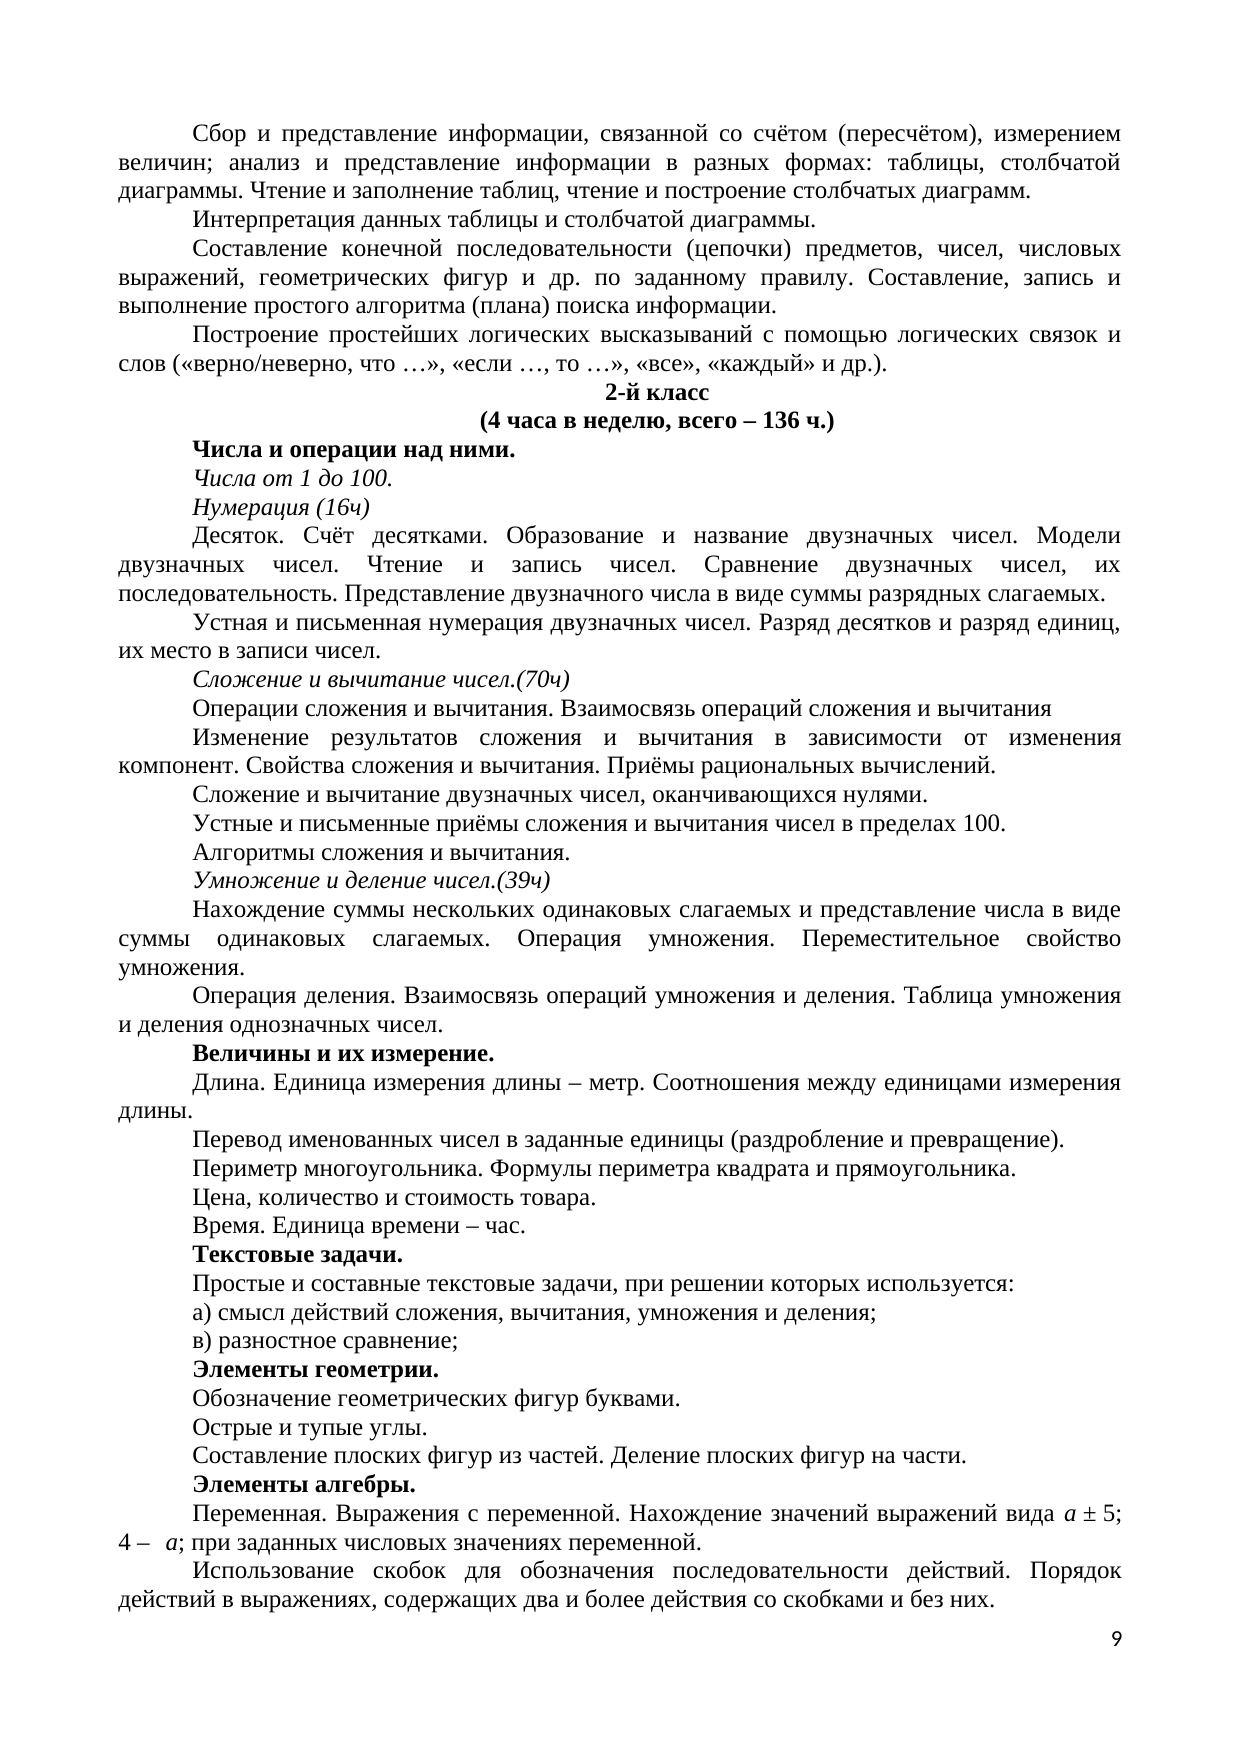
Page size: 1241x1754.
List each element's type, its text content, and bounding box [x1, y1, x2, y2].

text а) смысл действий сложения, вычитания, умножения и деления; [118, 1297, 1122, 1326]
text Простые и составные текстовые задачи, при решении которых используется: [118, 1268, 1122, 1297]
text Операции сложения и вычитания. Взаимосвязь операций сложения и вычитания [118, 693, 1122, 722]
text Числа и операции над ними. [118, 434, 1122, 463]
text Сбор и представление информации, связанной со счётом (пересчётом), измерением величин; анализ и представление информации в разных формах: таблицы, столбчатой диаграммы. Чтение и заполнение таблиц, чтение и построение столбчатых диаграмм. [118, 118, 1122, 204]
text Использование скобок для обозначения последовательности действий. Порядок действий в выражениях, содержащих два и более действия со скобками и без них. [118, 1556, 1122, 1613]
text Сложение и вычитание двузначных чисел, оканчивающихся нулями. [118, 779, 1122, 808]
text Устная и письменная нумерация двузначных чисел. Разряд десятков и разряд единиц, их место в записи чисел. [118, 607, 1122, 664]
text Величины и их измерение. [118, 1038, 1122, 1067]
text Периметр многоугольника. Формулы периметра квадрата и прямоугольника. [118, 1153, 1122, 1182]
text Сложение и вычитание чисел.(70ч) [118, 664, 1122, 693]
text Устные и письменные приёмы сложения и вычитания чисел в пределах 100. [118, 808, 1122, 837]
text Элементы алгебры. [118, 1469, 1122, 1498]
text Перевод именованных чисел в заданные единицы (раздробление и превращение). [118, 1124, 1122, 1153]
text Текстовые задачи. [118, 1239, 1122, 1268]
text Изменение результатов сложения и вычитания в зависимости от изменения компонент. Свойства сложения и вычитания. Приёмы рациональных вычислений. [118, 722, 1122, 779]
text Нахождение суммы нескольких одинаковых слагаемых и представление числа в виде суммы одинаковых слагаемых. Операция умножения. Переместительное свойство умножения. [118, 894, 1122, 981]
text Элементы геометрии. [118, 1354, 1122, 1383]
text Составление конечной последовательности (цепочки) предметов, чисел, числовых выражений, геометрических фигур и др. по заданному правилу. Составление, запись и выполнение простого алгоритма (плана) поиска информации. [118, 233, 1122, 319]
text Нумерация (16ч) [118, 492, 1122, 521]
text Обозначение геометрических фигур буквами. [118, 1383, 1122, 1412]
text 2-й класс [118, 377, 1122, 406]
text Составление плоских фигур из частей. Деление плоских фигур на части. [118, 1441, 1122, 1469]
text Числа от 1 до 100. [118, 463, 1122, 492]
text Алгоритмы сложения и вычитания. [118, 837, 1122, 866]
text Десяток. Счёт десятками. Образование и название двузначных чисел. Модели двузначных чисел. Чтение и запись чисел. Сравнение двузначных чисел, их последовательность. Представление двузначного числа в виде суммы разрядных слагаемых. [118, 521, 1122, 607]
text Переменная. Выражения с переменной. Нахождение значений выражений вида а ± 5; 4 – а; при заданных числовых значениях переменной. [118, 1498, 1122, 1556]
text Операция деления. Взаимосвязь операций умножения и деления. Таблица умножения и деления однозначных чисел. [118, 981, 1122, 1038]
text Умножение и деление чисел.(39ч) [118, 866, 1122, 894]
text Время. Единица времени – час. [118, 1211, 1122, 1239]
text Цена, количество и стоимость товара. [118, 1182, 1122, 1211]
text (4 часа в неделю, всего – 136 ч.) [118, 406, 1122, 434]
text Острые и тупые углы. [118, 1412, 1122, 1441]
text Длина. Единица измерения длины – метр. Соотношения между единицами измерения длины. [118, 1067, 1122, 1124]
text Интерпретация данных таблицы и столбчатой диаграммы. [118, 204, 1122, 233]
text Построение простейших логических высказываний с помощью логических связок и слов («верно/неверно, что …», «если …, то …», «все», «каждый» и др.). [118, 319, 1122, 377]
text в) разностное сравнение; [118, 1326, 1122, 1354]
